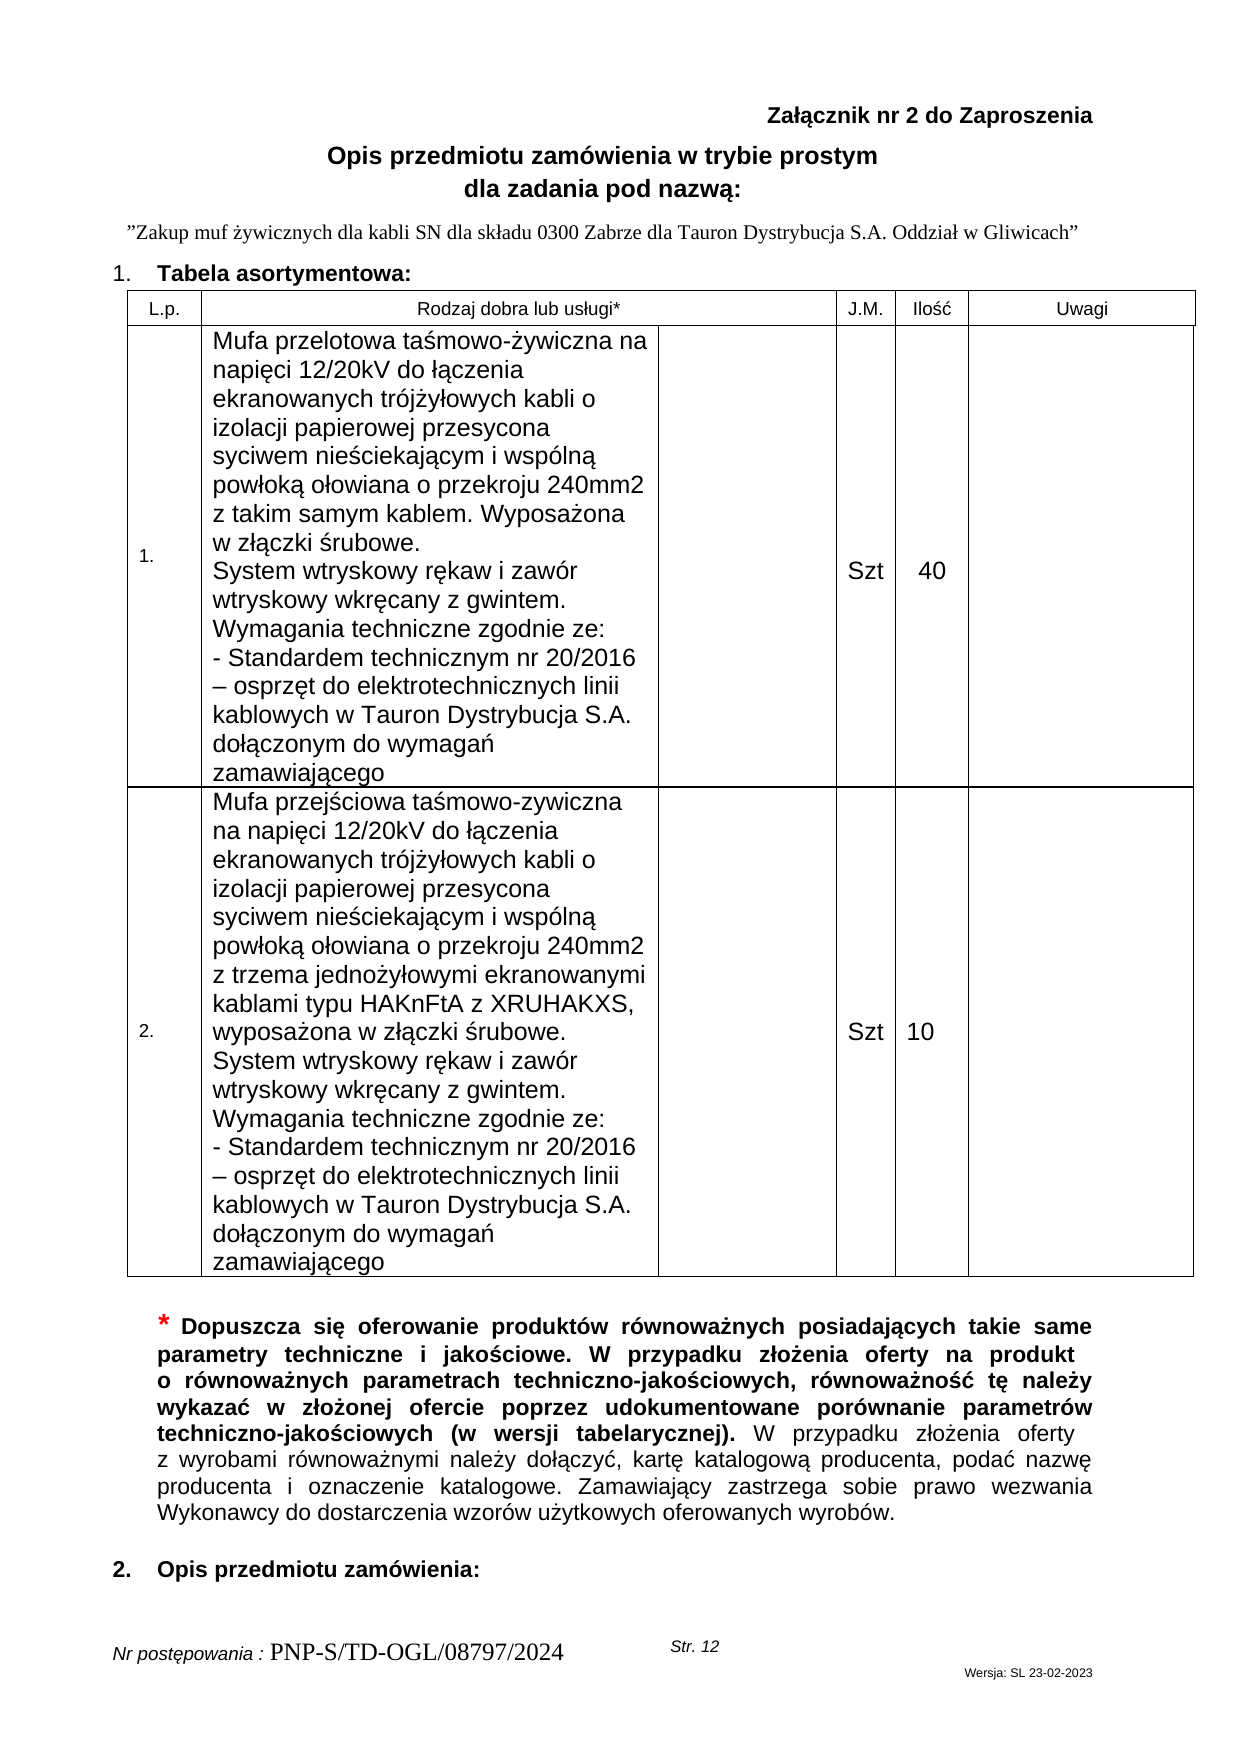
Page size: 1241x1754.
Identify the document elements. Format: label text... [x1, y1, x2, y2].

list Opis przedmiotu zamówienia: [112, 1556, 1093, 1582]
list Tabela asortymentowa: [112, 260, 1093, 286]
table_header Rodzaj dobra lub usługi* [202, 291, 836, 325]
table_cell [659, 326, 836, 786]
table_cell Mufa przelotowa taśmowo-żywiczna na napięci 12/20kV do łączenia ekranowanych trójżyłowych kabli o izolacji papierowej przesycona syciwem nieściekającym i wspólną powłoką ołowiana o przekroju 240mm2 z takim samym kablem. Wyposażona w złączki śrubowe. System wtryskowy rękaw i zawór wtryskowy wkręcany z gwintem. Wymagania techniczne zgodnie ze: - Standardem technicznym nr 20/2016 – osprzęt do elektrotechnicznych linii kablowych w Tauron Dystrybucja S.A. dołączonym do wymagań zamawiającego [202, 326, 658, 786]
text dla zadania pod nazwą: [112, 174, 1093, 203]
text Opis przedmiotu zamówienia w trybie prostym [112, 141, 1093, 170]
table_cell 40 [896, 326, 968, 786]
table_header L.p. [128, 291, 201, 325]
table_header Ilość [896, 291, 968, 325]
table_cell Mufa przejściowa taśmowo-zywiczna na napięci 12/20kV do łączenia ekranowanych trójżyłowych kabli o izolacji papierowej przesycona syciwem nieściekającym i wspólną powłoką ołowiana o przekroju 240mm2 z trzema jednożyłowymi ekranowanymi kablami typu HAKnFtA z XRUHAKXS, wyposażona w złączki śrubowe. System wtryskowy rękaw i zawór wtryskowy wkręcany z gwintem. Wymagania techniczne zgodnie ze: - Standardem technicznym nr 20/2016 – osprzęt do elektrotechnicznych linii kablowych w Tauron Dystrybucja S.A. dołączonym do wymagań zamawiającego [202, 788, 658, 1276]
table_cell [659, 788, 836, 1276]
table_cell Szt [837, 788, 895, 1276]
table_header J.M. [837, 291, 895, 325]
table_cell 10 [896, 788, 968, 1276]
table_cell Szt [837, 326, 895, 786]
subtitle Załącznik nr 2 do Zaproszenia [112, 102, 1093, 129]
table_cell 1. [128, 326, 201, 786]
table_cell [969, 326, 1193, 786]
table_cell [969, 788, 1193, 1276]
text * Dopuszcza się oferowanie produktów równoważnych posiadających takie same parametry techniczne i jakościowe. W przypadku złożenia oferty na produkt o równoważnych parametrach techniczno-jakościowych, równoważność tę należy wykazać w złożonej ofercie poprzez udokumentowane porównanie parametrów techniczno-jakościowych (w wersji tabelarycznej). W przypadku złożenia oferty z wyrobami równoważnymi należy dołączyć, kartę katalogową producenta, podać nazwę producenta i oznaczenie katalogowe. Zamawiający zastrzega sobie prawo wezwania Wykonawcy do dostarczenia wzorów użytkowych oferowanych wyrobów. [157, 1307, 1093, 1525]
table_cell 2. [128, 788, 201, 1276]
table_header Uwagi [969, 291, 1195, 325]
